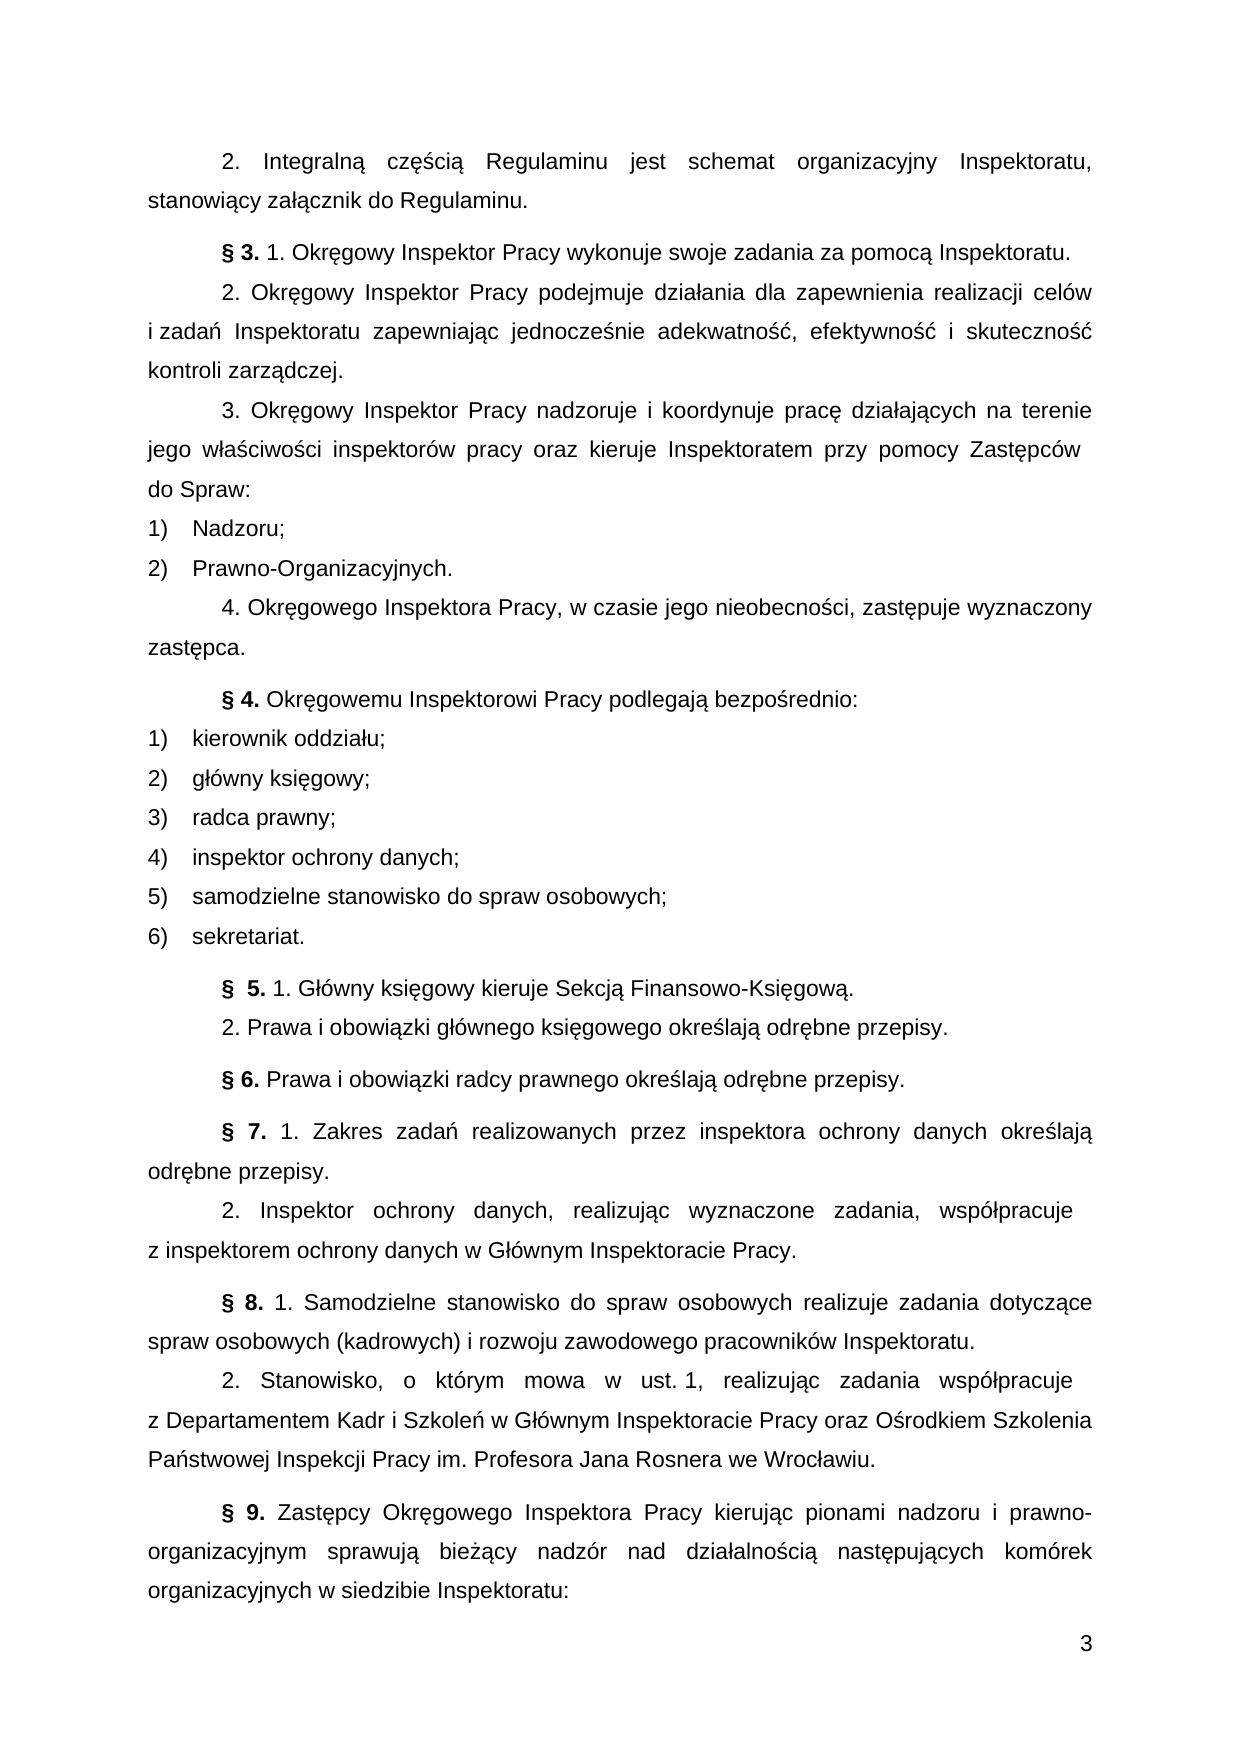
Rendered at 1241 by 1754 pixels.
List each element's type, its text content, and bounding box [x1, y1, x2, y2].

list radca prawny; [148, 804, 1093, 831]
text § 9. Zastępcy Okręgowego Inspektora Pracy kierując pionami nadzoru i prawno-organizacyjnym sprawują bieżący nadzór nad działalnością następujących komórek organizacyjnych w siedzibie Inspektoratu: [148, 1498, 1093, 1604]
list Nadzoru; [148, 515, 1093, 542]
text 4. Okręgowego Inspektora Pracy, w czasie jego nieobecności, zastępuje wyznaczony zastępca. [148, 594, 1093, 660]
list główny księgowy; [148, 765, 1093, 791]
text § 8. 1. Samodzielne stanowisko do spraw osobowych realizuje zadania dotyczące spraw osobowych (kadrowych) i rozwoju zawodowego pracowników Inspektoratu. [148, 1288, 1093, 1354]
text 2. Prawa i obowiązki głównego księgowego określają odrębne przepisy. [148, 1014, 1093, 1041]
text § 5. 1. Główny księgowy kieruje Sekcją Finansowo-Księgową. [148, 975, 1093, 1001]
text 2. Okręgowy Inspektor Pracy podejmuje działania dla zapewnienia realizacji celów i zadań Inspektoratu zapewniając jednocześnie adekwatność, efektywność i skuteczność kontroli zarządczej. [148, 278, 1093, 384]
text § 7. 1. Zakres zadań realizowanych przez inspektora ochrony danych określają odrębne przepisy. [148, 1118, 1093, 1184]
text § 3. 1. Okręgowy Inspektor Pracy wykonuje swoje zadania za pomocą Inspektoratu. [148, 239, 1093, 265]
text 2. Inspektor ochrony danych, realizując wyznaczone zadania, współpracuje z inspektorem ochrony danych w Głównym Inspektoracie Pracy. [148, 1197, 1093, 1263]
text § 4. Okręgowemu Inspektorowi Pracy podlegają bezpośrednio: [148, 686, 1093, 712]
text § 6. Prawa i obowiązki radcy prawnego określają odrębne przepisy. [148, 1066, 1093, 1092]
list sekretariat. [148, 923, 1093, 949]
text 2. Stanowisko, o którym mowa w ust. 1, realizując zadania współpracuje z Departamentem Kadr i Szkoleń w Głównym Inspektoracie Pracy oraz Ośrodkiem Szkolenia Państwowej Inspekcji Pracy im. Profesora Jana Rosnera we Wrocławiu. [148, 1367, 1093, 1473]
text 2. Integralną częścią Regulaminu jest schemat organizacyjny Inspektoratu, stanowiący załącznik do Regulaminu. [148, 148, 1093, 213]
list kierownik oddziału; [148, 725, 1093, 752]
list inspektor ochrony danych; [148, 844, 1093, 870]
list samodzielne stanowisko do spraw osobowych; [148, 883, 1093, 909]
text 3. Okręgowy Inspektor Pracy nadzoruje i koordynuje pracę działających na terenie jego właściwości inspektorów pracy oraz kieruje Inspektoratem przy pomocy Zastępców do Spraw: [148, 397, 1093, 502]
list Prawno-Organizacyjnych. [148, 555, 1093, 581]
